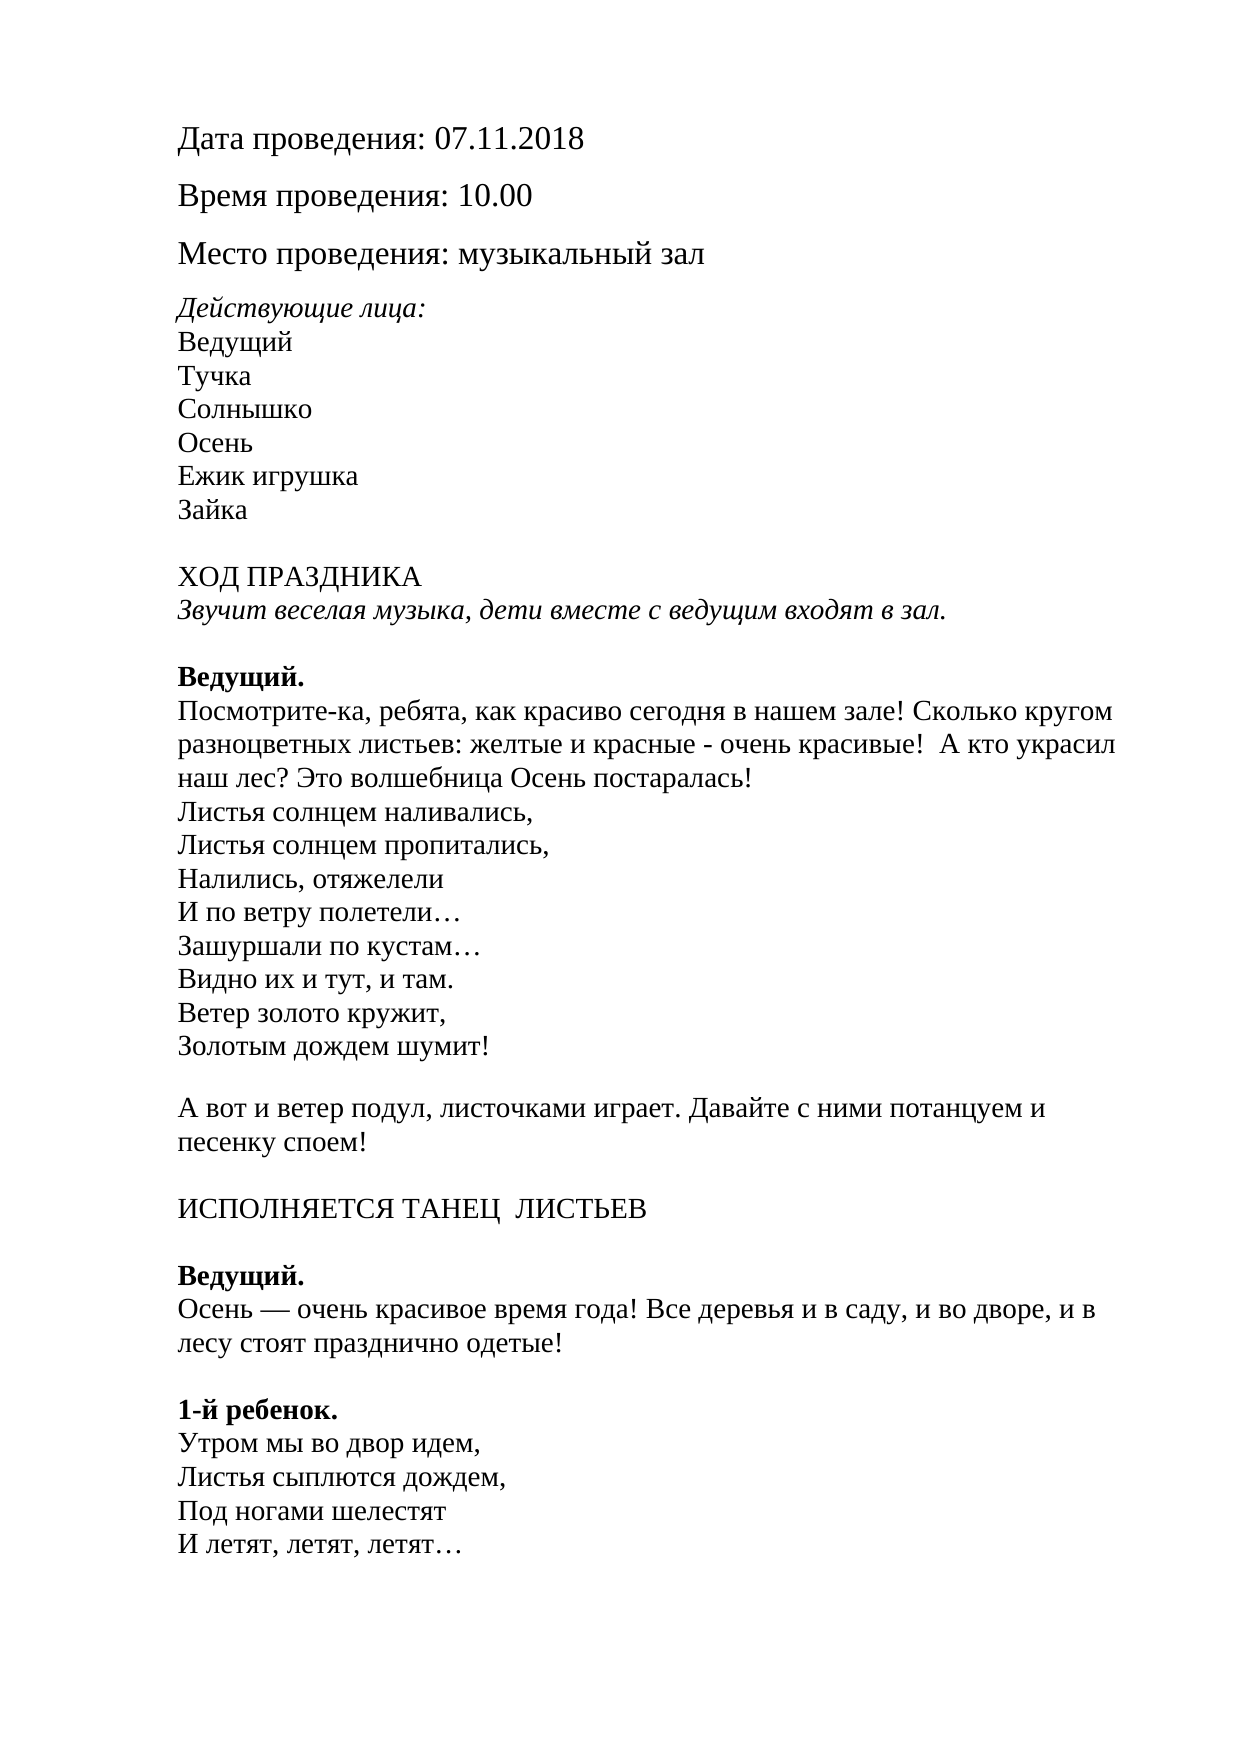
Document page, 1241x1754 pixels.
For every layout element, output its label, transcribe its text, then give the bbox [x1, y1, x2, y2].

text А вот и ветер подул, листочками играет. Давайте с ними потанцуем и песенку споем! [177, 1090, 1152, 1157]
text Время проведения: 10.00 [177, 176, 1152, 214]
text Дата проведения: 07.11.2018 [177, 118, 1152, 156]
text Листья солнцем наливались, Листья солнцем пропитались, Налились, отяжелели И по ветру полетели… Зашуршали по кустам… Видно их и тут, и там. Ветер золото кружит, Золотым дождем шумит! [177, 794, 1152, 1090]
text Действующие лица: [177, 291, 1152, 324]
text Ведущий. Осень — очень красивое время года! Все деревья и в саду, и во дворе, и в лесу стоят празднично одетые! [177, 1258, 1152, 1358]
text 1-й ребенок. Утром мы во двор идем, Листья сыплются дождем, Под ногами шелестят И летят, летят, летят… [177, 1358, 1152, 1560]
text Ежик игрушка Зайка [177, 458, 1152, 525]
text Ведущий Тучка Солнышко Осень [177, 324, 1152, 458]
text Место проведения: музыкальный зал [177, 233, 1152, 271]
text ХОД ПРАЗДНИКА Звучит веселая музыка, дети вместе с ведущим входят в зал. Ведущий. Посмотрите-ка, ребята, как красиво сегодня в нашем зале! Сколько кругом разноцветных листьев: желтые и красные - очень красивые! А кто украсил наш лес? Это волшебница Осень постаралась! [177, 559, 1152, 794]
text ИСПОЛНЯЕТСЯ ТАНЕЦ ЛИСТЬЕВ [177, 1191, 1152, 1224]
